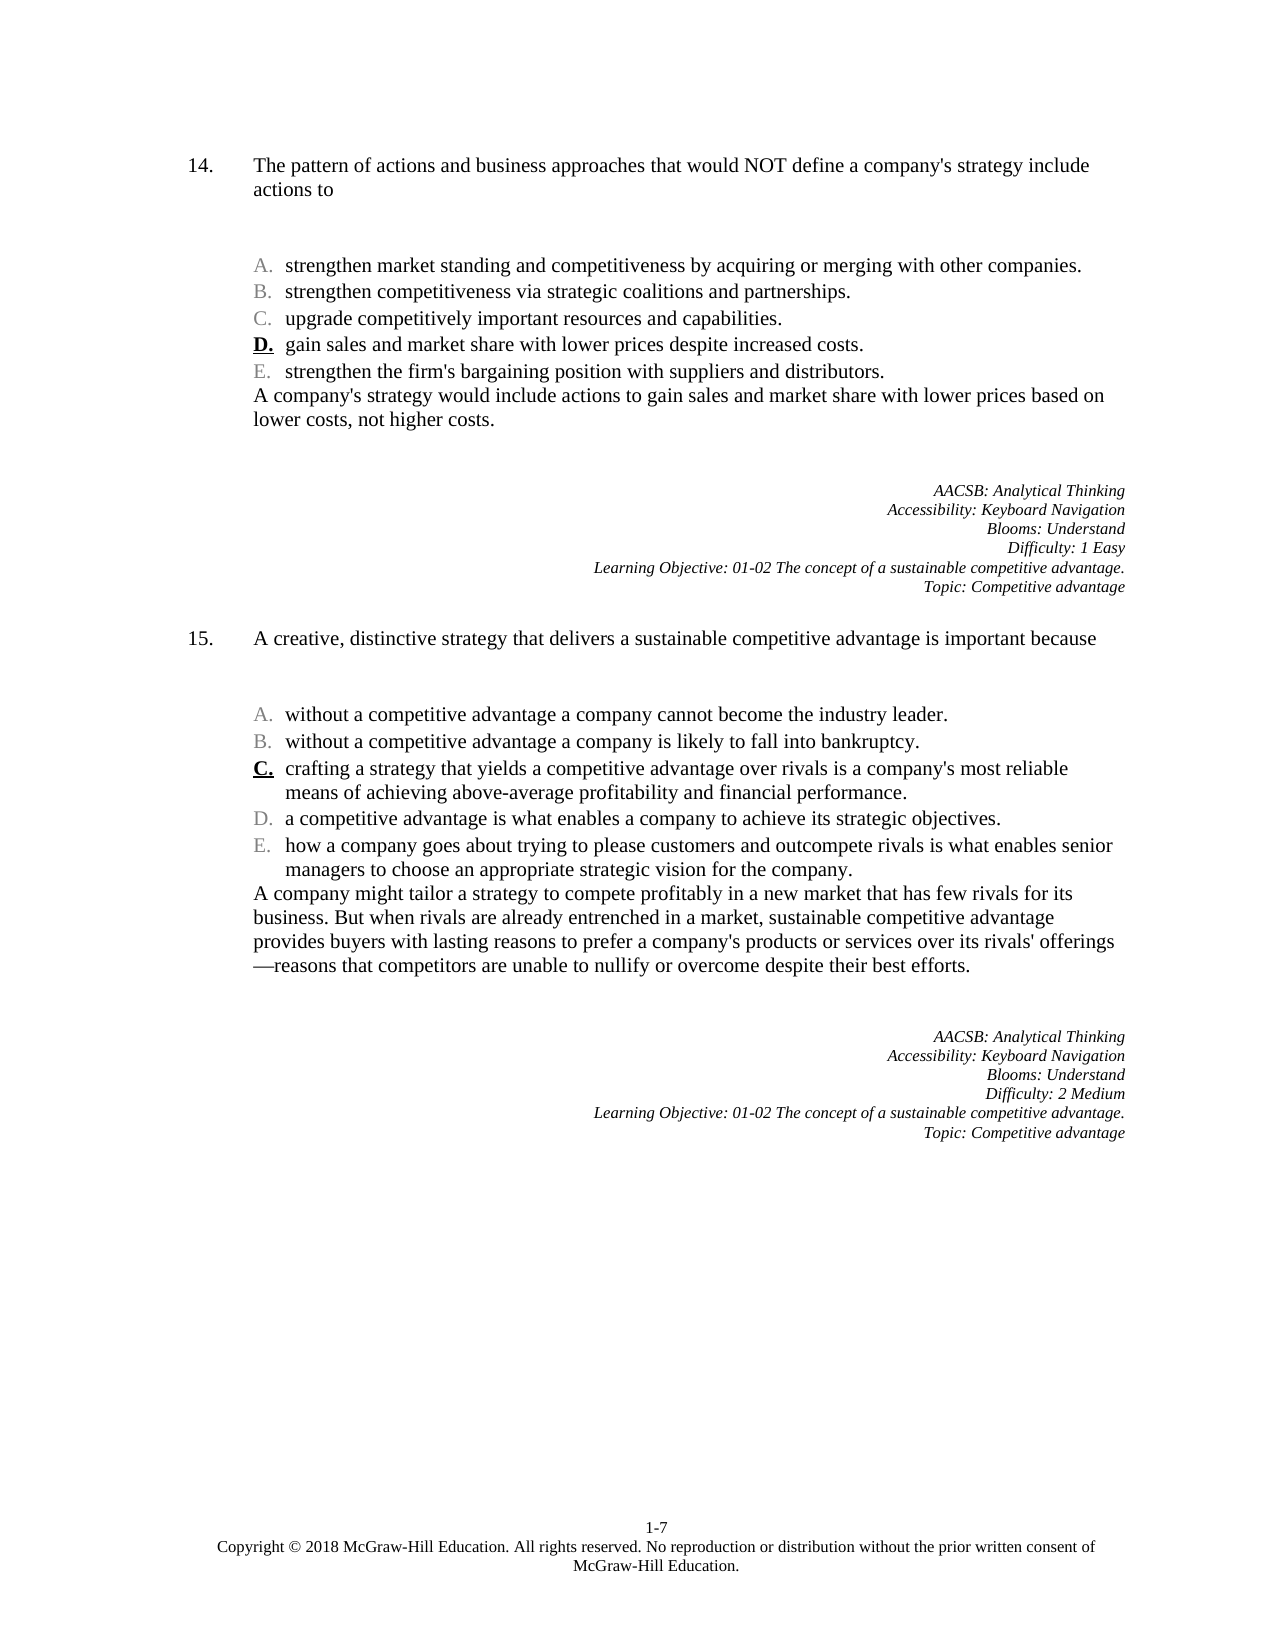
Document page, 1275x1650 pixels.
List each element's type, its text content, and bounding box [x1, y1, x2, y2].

table_header 15. [188, 626, 253, 1005]
table_header AACSB: Analytical Thinking Accessibility: Keyboard Navigation Blooms: Understand Difficulty: 2 Medium Learning Objective: 01-02 The concept of a sustainable competitive advantage. Topic: Competitive advantage [188, 1027, 1125, 1170]
table_header The pattern of actions and business approaches that would NOT define a company's strategy include actions to A company's strategy would include actions to gain sales and market share with lower prices based on lower costs, not higher costs. [253, 153, 1125, 459]
table_header A creative, distinctive strategy that delivers a sustainable competitive advantage is important because A company might tailor a strategy to compete profitably in a new market that has few rivals for its business. But when rivals are already entrenched in a market, sustainable competitive advantage provides buyers with lasting reasons to prefer a company's products or services over its rivals' offerings—reasons that competitors are unable to nullify or overcome despite their best efforts. [253, 626, 1125, 1005]
table_header 14. [188, 153, 253, 459]
